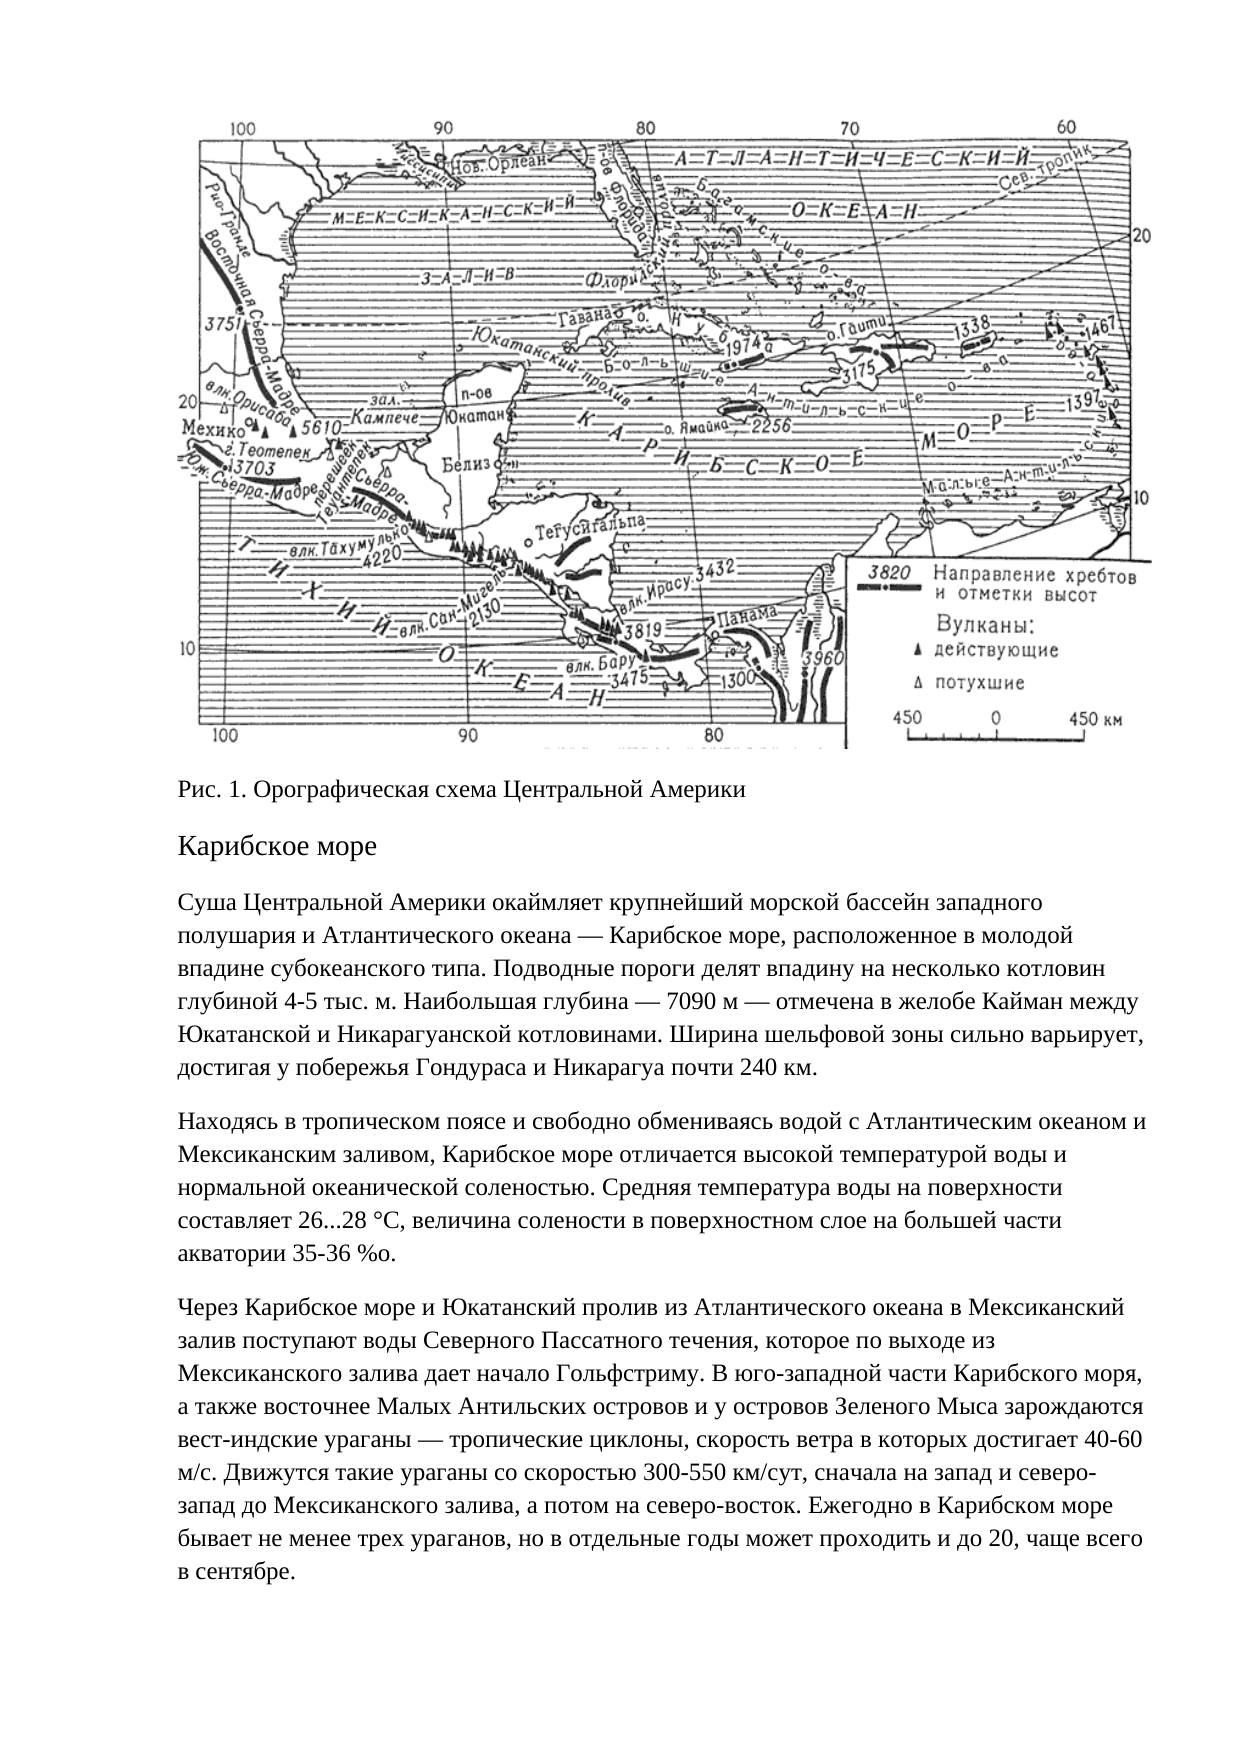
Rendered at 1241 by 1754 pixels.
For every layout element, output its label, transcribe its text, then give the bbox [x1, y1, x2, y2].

text Рис. 1. Орографическая схема Центральной Америки [177, 774, 1152, 803]
text Находясь в тропическом поясе и свободно обмениваясь водой с Атлантическим океаном и Мексиканским заливом, Карибское море отличается высокой температурой воды и нормальной океанической соленостью. Средняя температура воды на поверхности составляет 26...28 °С, величина солености в поверхностном слое на большей части акватории 35-36 %о. [177, 1106, 1152, 1267]
text Карибское море [177, 828, 1152, 861]
picture [177, 118, 1152, 749]
text Через Карибское море и Юкатанский пролив из Атлантического океана в Мексиканский залив поступают воды Северного Пассатного течения, которое по выходе из Мексиканского залива дает начало Гольфстриму. В юго-западной части Карибского моря, а также восточнее Малых Антильских островов и у островов Зеленого Мыса зарождаются вест-индские ураганы — тропические циклоны, скорость ветра в которых достигает 40-60 м/с. Движутся такие ураганы со скоростью 300-550 км/сут, сначала на запад и северо-запад до Мексиканского залива, а потом на северо-восток. Ежегодно в Карибском море бывает не менее трех ураганов, но в отдельные годы может проходить и до 20, чаще всего в сентябре. [177, 1292, 1152, 1585]
text Суша Центральной Америки окаймляет крупнейший морской бассейн западного полушария и Атлантического океана — Карибское море, расположенное в молодой впадине субокеанского типа. Подводные пороги делят впадину на несколько котловин глубиной 4-5 тыс. м. Наибольшая глубина — 7090 м — отмечена в желобе Кайман между Юкатанской и Никарагуанской котловинами. Ширина шельфовой зоны сильно варьирует, достигая у побережья Гондураса и Никарагуа почти 240 км. [177, 887, 1152, 1081]
